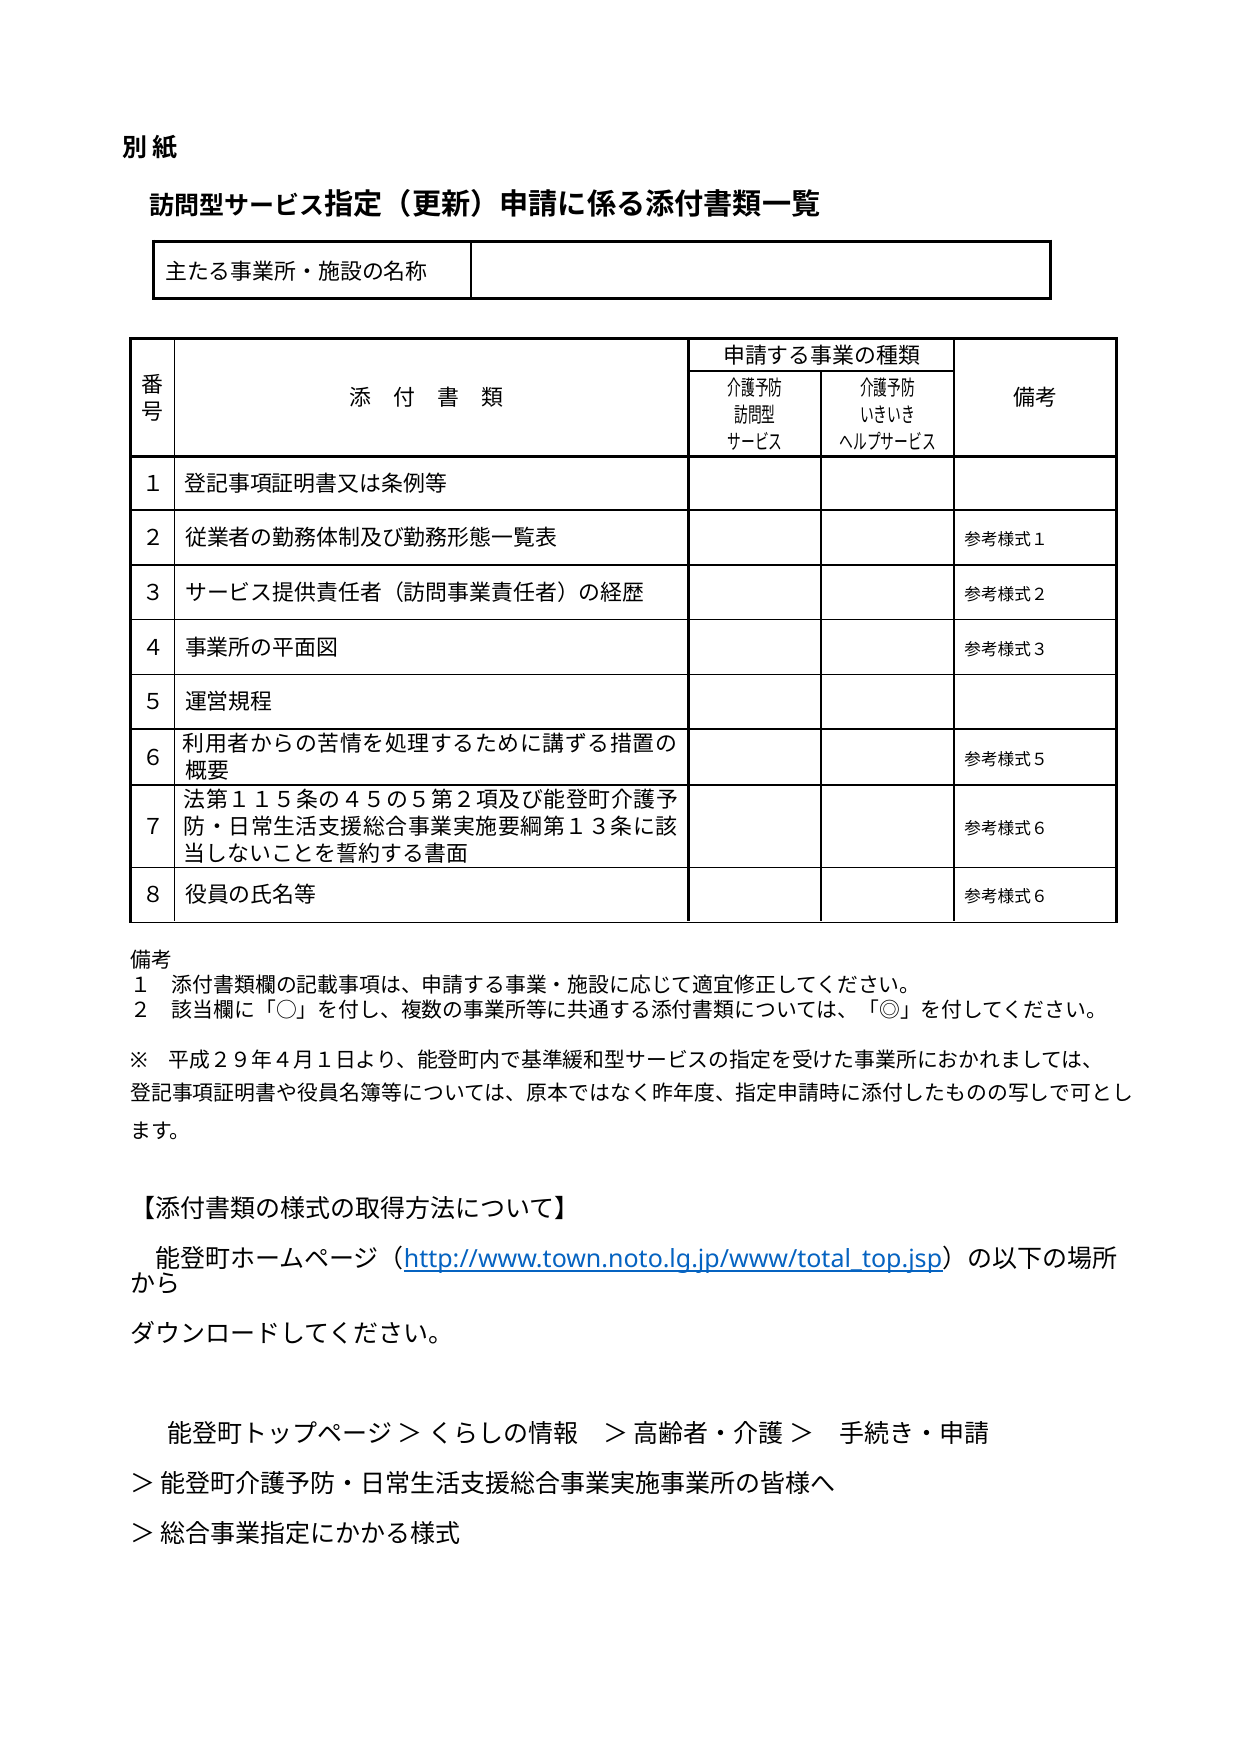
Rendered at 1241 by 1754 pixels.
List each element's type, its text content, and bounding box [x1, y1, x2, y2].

table_cell ８ [132, 868, 174, 921]
text ＞ 総合事業指定にかかる様式 [130, 1523, 1134, 1548]
table_cell ７ [132, 786, 174, 867]
table_cell 介護予防 いきいき ヘルプサービス [822, 372, 953, 455]
text 備考 [130, 948, 1134, 973]
text 別 紙 [122, 127, 1134, 164]
table_cell [690, 786, 820, 867]
table_header 申請する事業の種類 [690, 340, 953, 370]
table_cell [690, 620, 820, 673]
table_cell [822, 566, 953, 619]
table_cell 法第１１５条の４５の５第２項及び能登町介護予防・日常生活支援総合事業実施要綱第１３条に該当しないことを誓約する書面 [175, 786, 687, 867]
table_cell [822, 675, 953, 728]
table_cell ６ [132, 730, 174, 784]
table_cell 参考様式５ [955, 730, 1115, 784]
table_cell [690, 675, 820, 728]
table_cell [822, 730, 953, 784]
table_header [472, 243, 1049, 297]
table_cell 登記事項証明書又は条例等 [175, 458, 687, 509]
text 能登町トップページ ＞ くらしの情報 ＞ 高齢者・介護 ＞ 手続き・申請 [130, 1423, 1134, 1448]
text 【添付書類の様式の取得方法について】 [130, 1198, 1134, 1223]
table_cell ２ [132, 511, 174, 564]
table_cell サービス提供責任者（訪問事業責任者）の経歴 [175, 566, 687, 619]
table_cell 利用者からの苦情を処理するために講ずる措置の概要 [175, 730, 687, 784]
table_cell 参考様式３ [955, 620, 1115, 673]
table_cell [955, 458, 1115, 509]
table_cell 参考様式２ [955, 566, 1115, 619]
table_cell 介護予防 訪問型 サービス [690, 372, 820, 455]
table_cell 参考様式１ [955, 511, 1115, 564]
table_header 主たる事業所・施設の名称 [155, 243, 470, 297]
table_header 番 号 [132, 340, 174, 455]
table_cell [690, 868, 820, 921]
table_cell [822, 620, 953, 673]
table_cell 参考様式６ [955, 786, 1115, 867]
table_cell 事業所の平面図 [175, 620, 687, 673]
text ２ 該当欄に「○」を付し、複数の事業所等に共通する添付書類については、「◎」を付してください。 [130, 998, 1134, 1023]
table_cell [690, 511, 820, 564]
table_cell 役員の氏名等 [175, 868, 687, 921]
table_cell [822, 868, 953, 921]
table_header 添 付 書 類 [175, 340, 687, 455]
text ＞ 能登町介護予防・日常生活支援総合事業実施事業所の皆様へ [130, 1473, 1134, 1498]
table_header 備考 [955, 340, 1115, 455]
table_cell [690, 458, 820, 509]
text 登記事項証明書や役員名簿等については、原本ではなく昨年度、指定申請時に添付したものの写しで可とします。 [130, 1073, 1134, 1148]
table_cell [822, 511, 953, 564]
text ダウンロードしてください。 [130, 1323, 1134, 1348]
table_cell １ [132, 458, 174, 509]
text 訪問型サービス指定（更新）申請に係る添付書類一覧 [122, 164, 1134, 239]
table_cell 運営規程 [175, 675, 687, 728]
table_cell 従業者の勤務体制及び勤務形態一覧表 [175, 511, 687, 564]
text ※ 平成２９年４月１日より、能登町内で基準緩和型サービスの指定を受けた事業所におかれましては、 [130, 1048, 1134, 1073]
table_cell [822, 786, 953, 867]
text 能登町ホームページ（http://www.town.noto.lg.jp/www/total_top.jsp）の以下の場所から [130, 1248, 1134, 1298]
table_cell [690, 730, 820, 784]
table_cell [822, 458, 953, 509]
table_cell ４ [132, 620, 174, 673]
table_cell [955, 675, 1115, 728]
table_cell ５ [132, 675, 174, 728]
table_cell 参考様式６ [955, 868, 1115, 921]
table_cell [690, 566, 820, 619]
text １ 添付書類欄の記載事項は、申請する事業・施設に応じて適宜修正してください。 [130, 973, 1134, 998]
table_cell ３ [132, 566, 174, 619]
